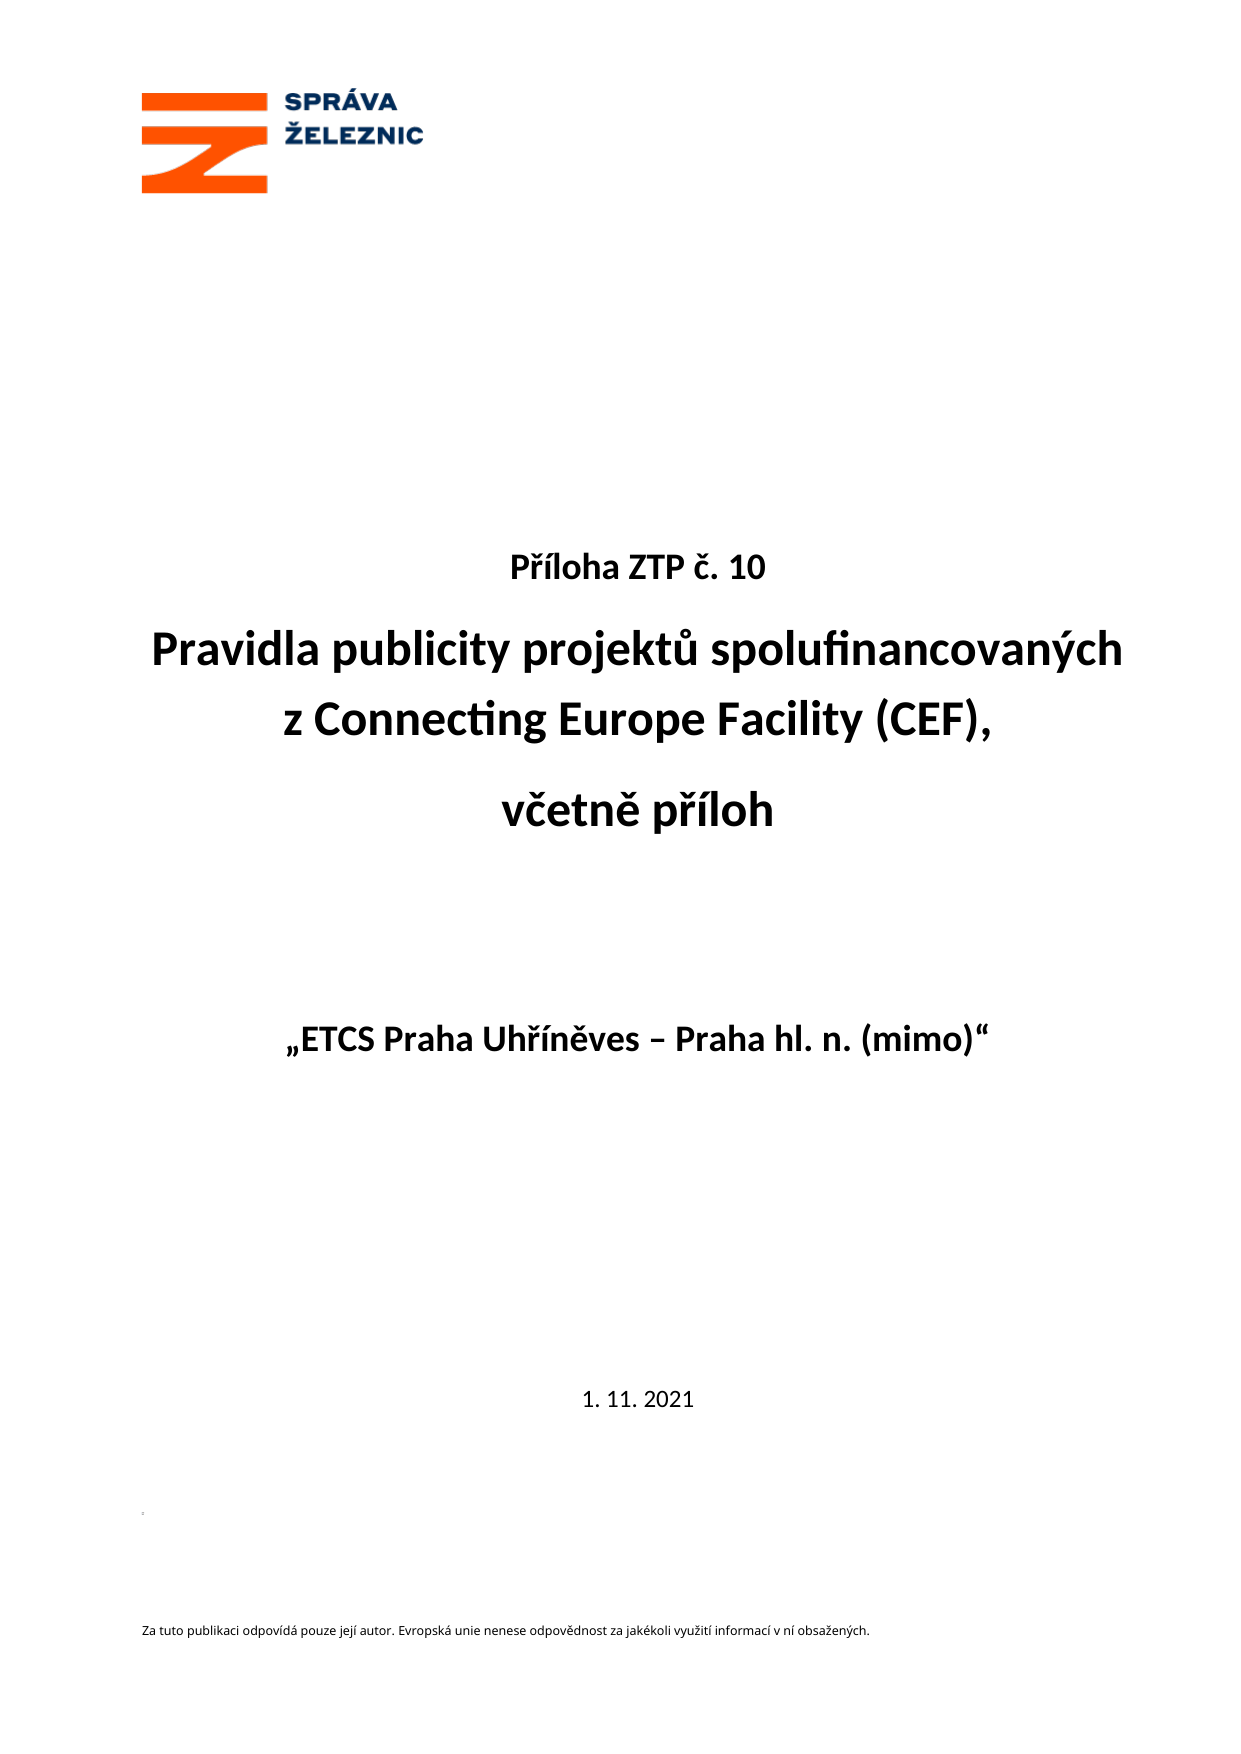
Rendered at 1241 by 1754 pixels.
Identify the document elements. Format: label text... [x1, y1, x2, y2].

picture [141, 88, 424, 194]
text včetně příloh [142, 777, 1134, 838]
text Pravidla publicity projektů spolufinancovaných z Connecting Europe Facility (CEF), [142, 616, 1134, 747]
text 1. 11. 2021 [142, 1383, 1134, 1414]
text Příloha ZTP č. 10 [142, 543, 1134, 589]
text „ETCS Praha Uhříněves – Praha hl. n. (mimo)“ [142, 1015, 1134, 1061]
